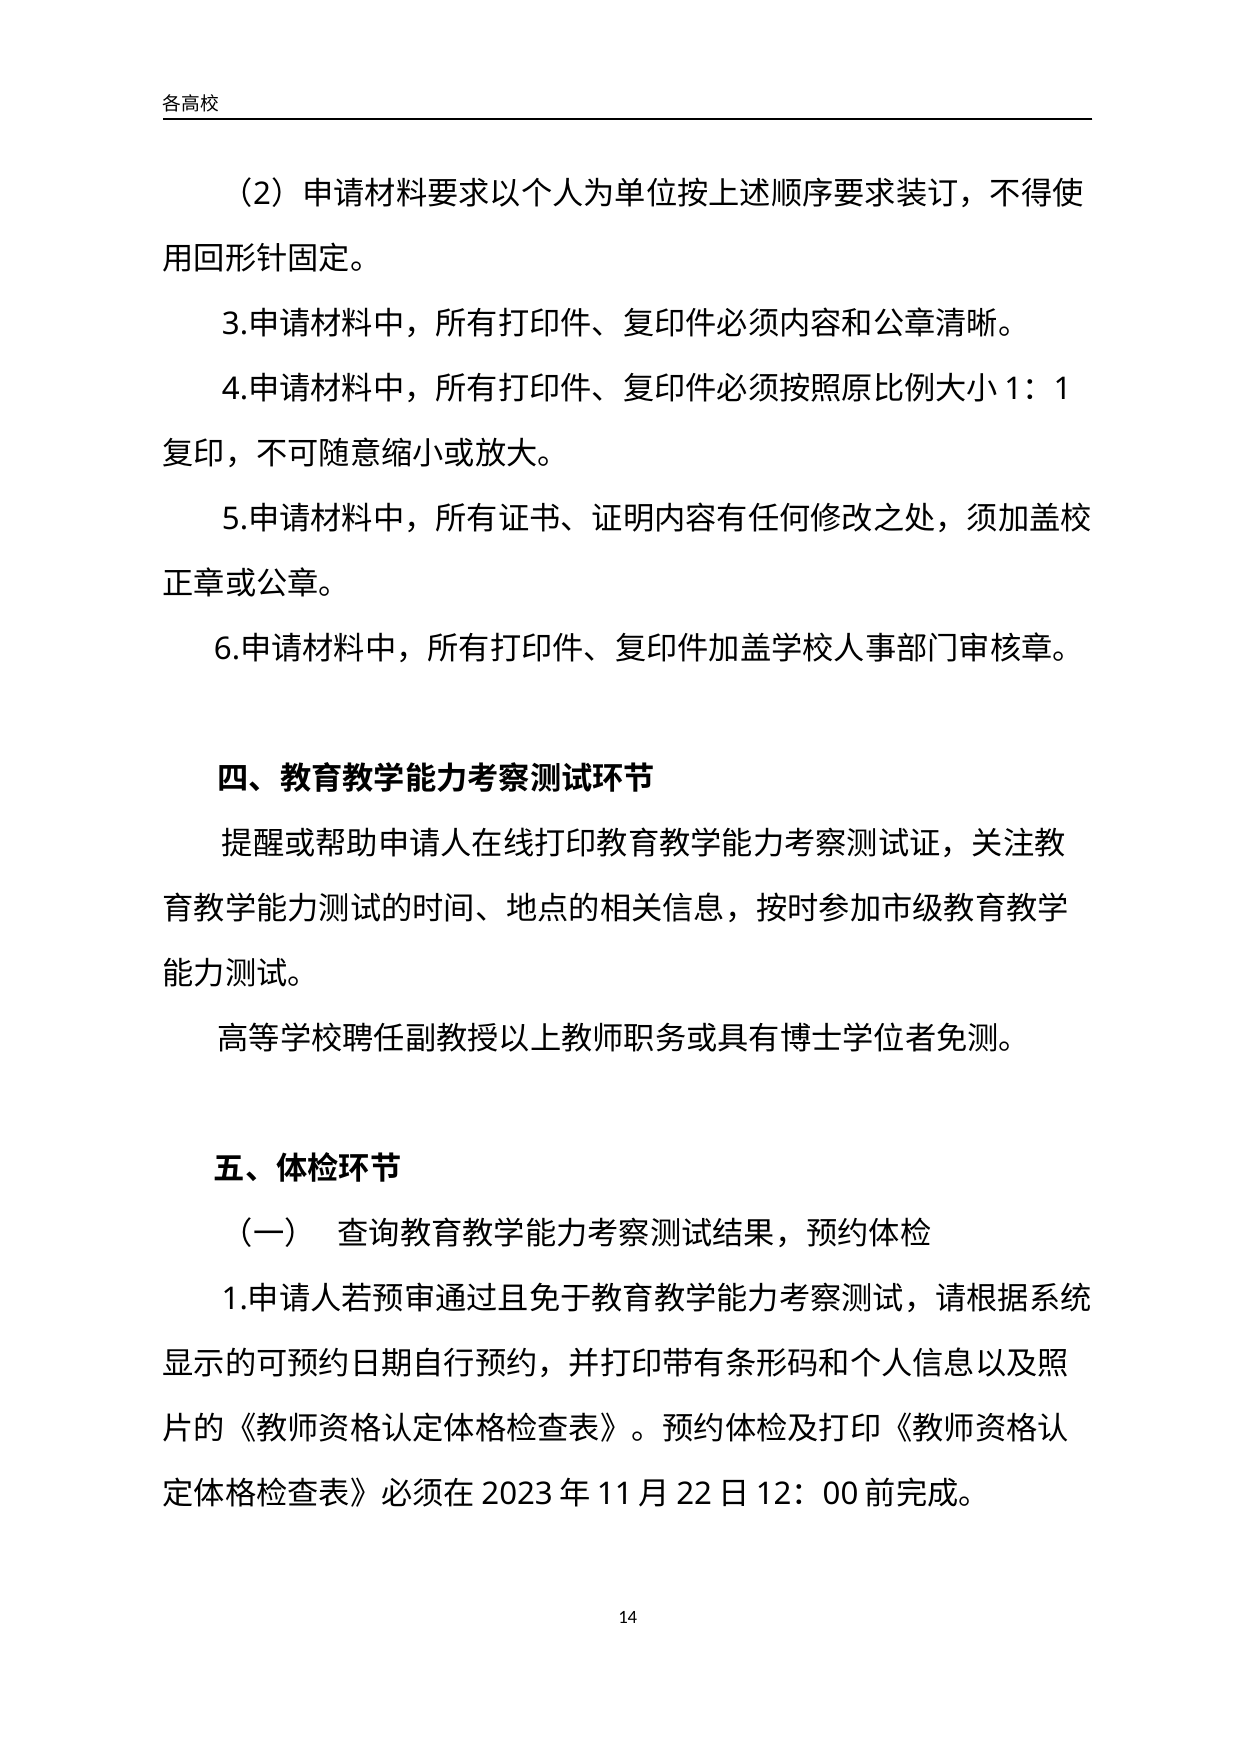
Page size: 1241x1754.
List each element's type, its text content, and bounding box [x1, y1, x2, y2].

text 6.申请材料中，所有打印件、复印件加盖学校人事部门审核章。 [214, 613, 1092, 678]
text 高等学校聘任副教授以上教师职务或具有博士学位者免测。 [162, 1003, 1092, 1068]
text 3.申请材料中，所有打印件、复印件必须内容和公章清晰。 [162, 288, 1092, 353]
text （2）申请材料要求以个人为单位按上述顺序要求装订，不得使用回形针固定。 [162, 158, 1092, 288]
list 4.申请材料中，所有打印件、复印件必须按照原比例大小1：1复印，不可随意缩小或放大。 [162, 353, 1092, 483]
text 提醒或帮助申请人在线打印教育教学能力考察测试证，关注教育教学能力测试的时间、地点的相关信息，按时参加市级教育教学能力测试。 [162, 808, 1092, 1003]
list 5.申请材料中，所有证书、证明内容有任何修改之处，须加盖校正章或公章。 [162, 483, 1092, 613]
list 四、教育教学能力考察测试环节 [162, 743, 1092, 808]
text 五、体检环节 [214, 1133, 1092, 1198]
text 1.申请人若预审通过且免于教育教学能力考察测试，请根据系统显示的可预约日期自行预约，并打印带有条形码和个人信息以及照片的《教师资格认定体格检查表》。预约体检及打印《教师资格认定体格检查表》必须在2023年11月22日12：00前完成。 [162, 1263, 1092, 1523]
list 查询教育教学能力考察测试结果，预约体检 [162, 1198, 1092, 1263]
